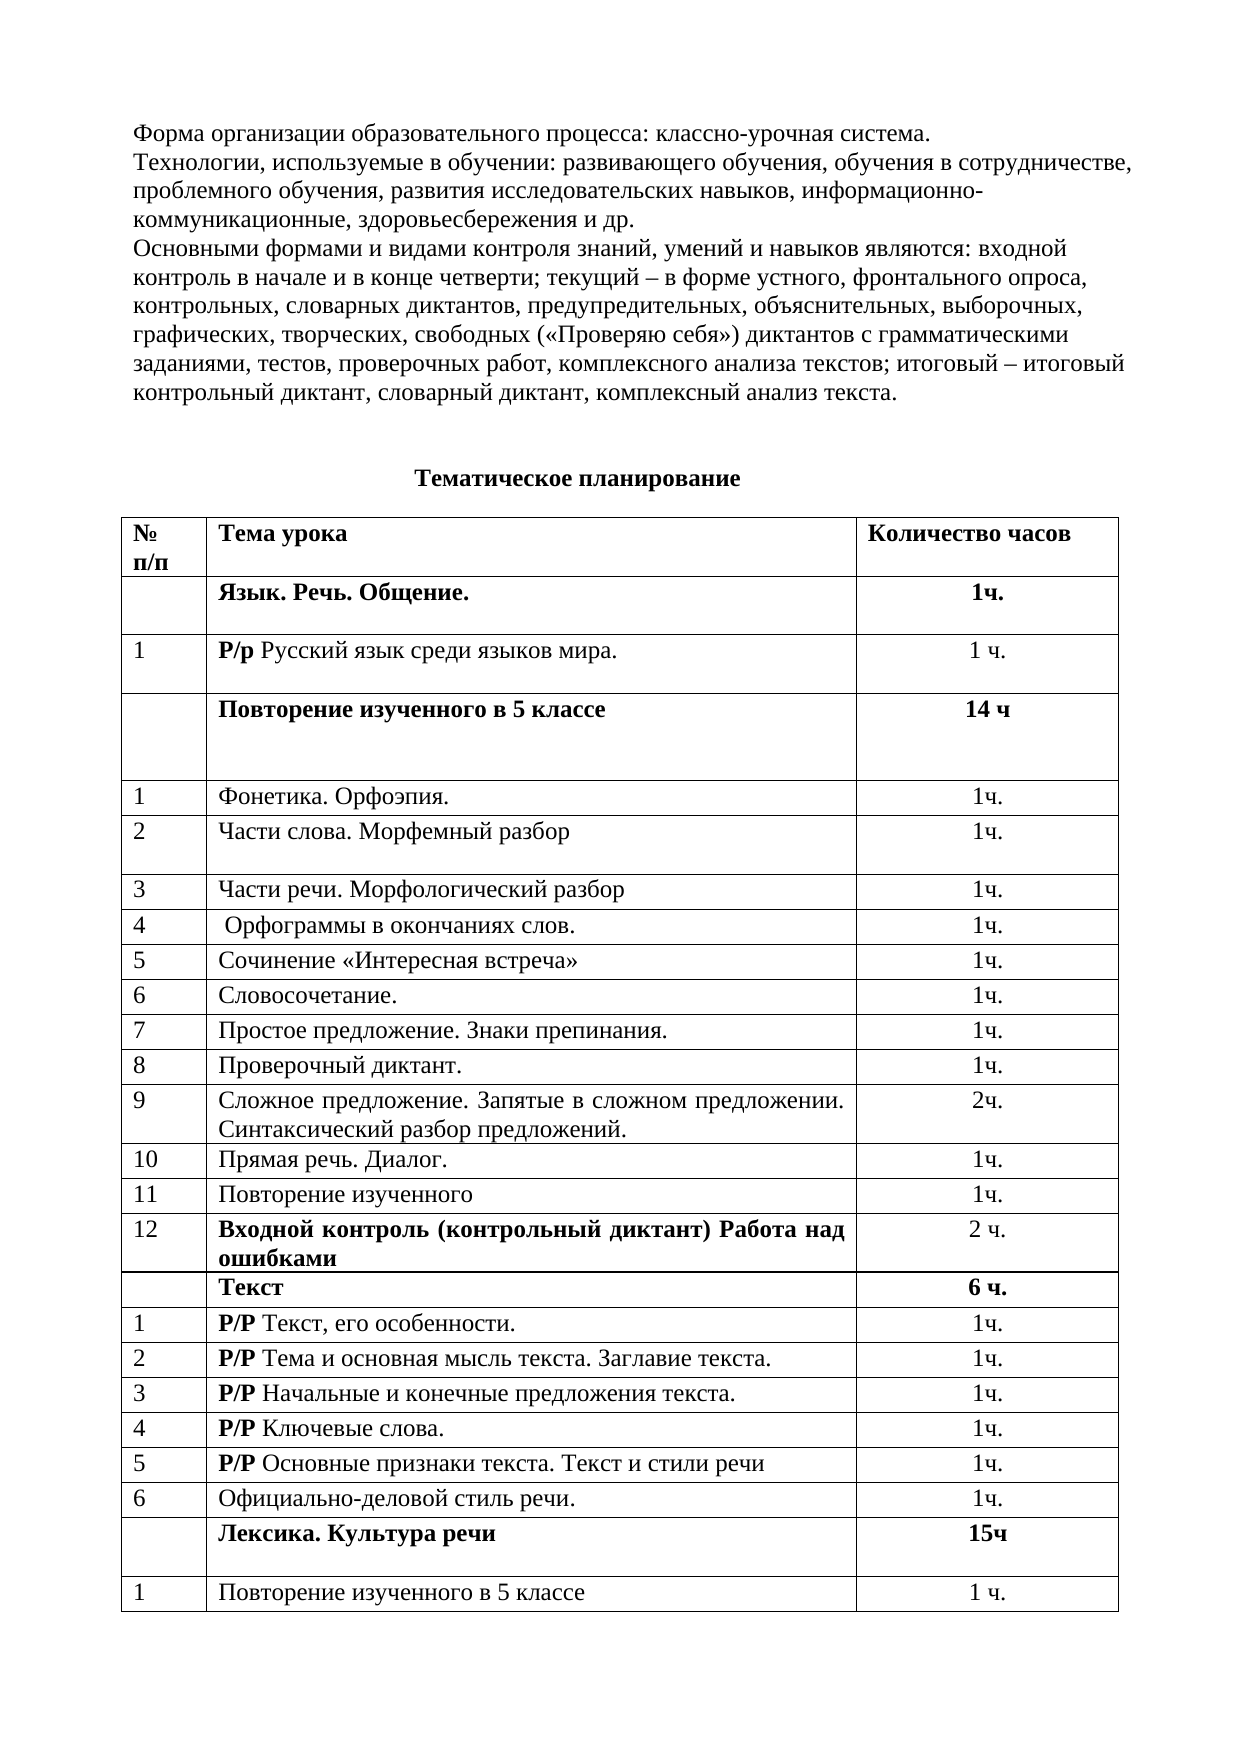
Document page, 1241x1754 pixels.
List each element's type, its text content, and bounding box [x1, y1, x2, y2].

table_cell Р/Р Текст, его особенности. [207, 1308, 856, 1342]
table_cell 1ч. [857, 1448, 1118, 1482]
table_cell [122, 1273, 206, 1307]
table_cell 15ч [857, 1518, 1118, 1576]
table_cell 4 [122, 1413, 206, 1447]
table_cell 1 ч. [857, 635, 1118, 693]
table_cell 2 [122, 816, 206, 873]
table_cell 1ч. [857, 1050, 1118, 1084]
table_cell 5 [122, 945, 206, 979]
table_cell Текст [207, 1273, 856, 1307]
table_cell 11 [122, 1179, 206, 1213]
table_cell Р/Р Тема и основная мысль текста. Заглавие текста. [207, 1343, 856, 1377]
table_cell Р/Р Ключевые слова. [207, 1413, 856, 1447]
table_cell 1ч. [857, 875, 1118, 909]
table_cell [122, 577, 206, 634]
table_cell 1ч. [857, 1015, 1118, 1049]
table_cell 7 [122, 1015, 206, 1049]
text Основными формами и видами контроля знаний, умений и навыков являются: входной контроль в начале и в конце четверти; текущий – в форме устного, фронтального опроса, контрольных, словарных диктантов, предупредительных, объяснительных, выборочных, графических, творческих, свободных («Проверяю себя») диктантов с грамматическими заданиями, тестов, проверочных работ, комплексного анализа текстов; итоговый – итоговый контрольный диктант, словарный диктант, комплексный анализ текста. [133, 233, 1152, 406]
table_cell 2 ч. [857, 1214, 1118, 1271]
table_cell 6 [122, 1483, 206, 1517]
table_cell Прямая речь. Диалог. [207, 1144, 856, 1178]
table_cell 1 [122, 781, 206, 815]
text Технологии, используемые в обучении: развивающего обучения, обучения в сотрудничестве, проблемного обучения, развития исследовательских навыков, информационно-коммуникационные, здоровьесбережения и др. [133, 147, 1152, 233]
table_cell Язык. Речь. Общение. [207, 577, 856, 634]
table_cell 2ч. [857, 1085, 1118, 1143]
table_cell Р/Р Основные признаки текста. Текст и стили речи [207, 1448, 856, 1482]
table_cell Проверочный диктант. [207, 1050, 856, 1084]
table_cell 1ч. [857, 1343, 1118, 1377]
table_cell 14 ч [857, 694, 1118, 780]
table_cell Официально-деловой стиль речи. [207, 1483, 856, 1517]
table_cell 2 [122, 1343, 206, 1377]
table_cell Р/р Русский язык среди языков мира. [207, 635, 856, 693]
table_cell Сложное предложение. Запятые в сложном предложении. Синтаксический разбор предложений. [207, 1085, 856, 1143]
table_cell Сочинение «Интересная встреча» [207, 945, 856, 979]
table_cell 1ч. [857, 1308, 1118, 1342]
table_cell [122, 694, 206, 780]
table_cell 1ч. [857, 1144, 1118, 1178]
table_cell 1ч. [857, 980, 1118, 1014]
table_cell Части речи. Морфологический разбор [207, 875, 856, 909]
table_cell 9 [122, 1085, 206, 1143]
table_cell 6 ч. [857, 1273, 1118, 1307]
table_cell 6 [122, 980, 206, 1014]
table_cell Повторение изученного в 5 классе [207, 1577, 856, 1611]
table_cell Входной контроль (контрольный диктант) Работа над ошибками [207, 1214, 856, 1271]
table_cell 1ч. [857, 577, 1118, 634]
text Тематическое планирование [133, 463, 1152, 492]
table_cell 1ч. [857, 910, 1118, 944]
table_cell 5 [122, 1448, 206, 1482]
table_cell 1ч. [857, 781, 1118, 815]
table_cell 4 [122, 910, 206, 944]
table_cell 1ч. [857, 945, 1118, 979]
table_cell 1ч. [857, 816, 1118, 873]
table_cell Словосочетание. [207, 980, 856, 1014]
table_cell 1ч. [857, 1378, 1118, 1412]
table_cell 12 [122, 1214, 206, 1271]
table_header № п/п [122, 518, 206, 576]
table_header Тема урока [207, 518, 856, 576]
table_cell Повторение изученного в 5 классе [207, 694, 856, 780]
table_cell 10 [122, 1144, 206, 1178]
table_cell 1ч. [857, 1413, 1118, 1447]
table_cell 1ч. [857, 1483, 1118, 1517]
table_cell Фонетика. Орфоэпия. [207, 781, 856, 815]
table_cell 3 [122, 875, 206, 909]
table_cell Части слова. Морфемный разбор [207, 816, 856, 873]
table_cell Простое предложение. Знаки препинания. [207, 1015, 856, 1049]
table_cell Лексика. Культура речи [207, 1518, 856, 1576]
table_cell 3 [122, 1378, 206, 1412]
table_header Количество часов [857, 518, 1118, 576]
table_cell 8 [122, 1050, 206, 1084]
table_cell 1 [122, 635, 206, 693]
table_cell Орфограммы в окончаниях слов. [207, 910, 856, 944]
table_cell 1 [122, 1308, 206, 1342]
table_cell 1 ч. [857, 1577, 1118, 1611]
table_cell 1ч. [857, 1179, 1118, 1213]
text Форма организации образовательного процесса: классно-урочная система. [133, 118, 1152, 147]
table_cell [122, 1518, 206, 1576]
table_cell Р/Р Начальные и конечные предложения текста. [207, 1378, 856, 1412]
table_cell 1 [122, 1577, 206, 1611]
table_cell Повторение изученного [207, 1179, 856, 1213]
